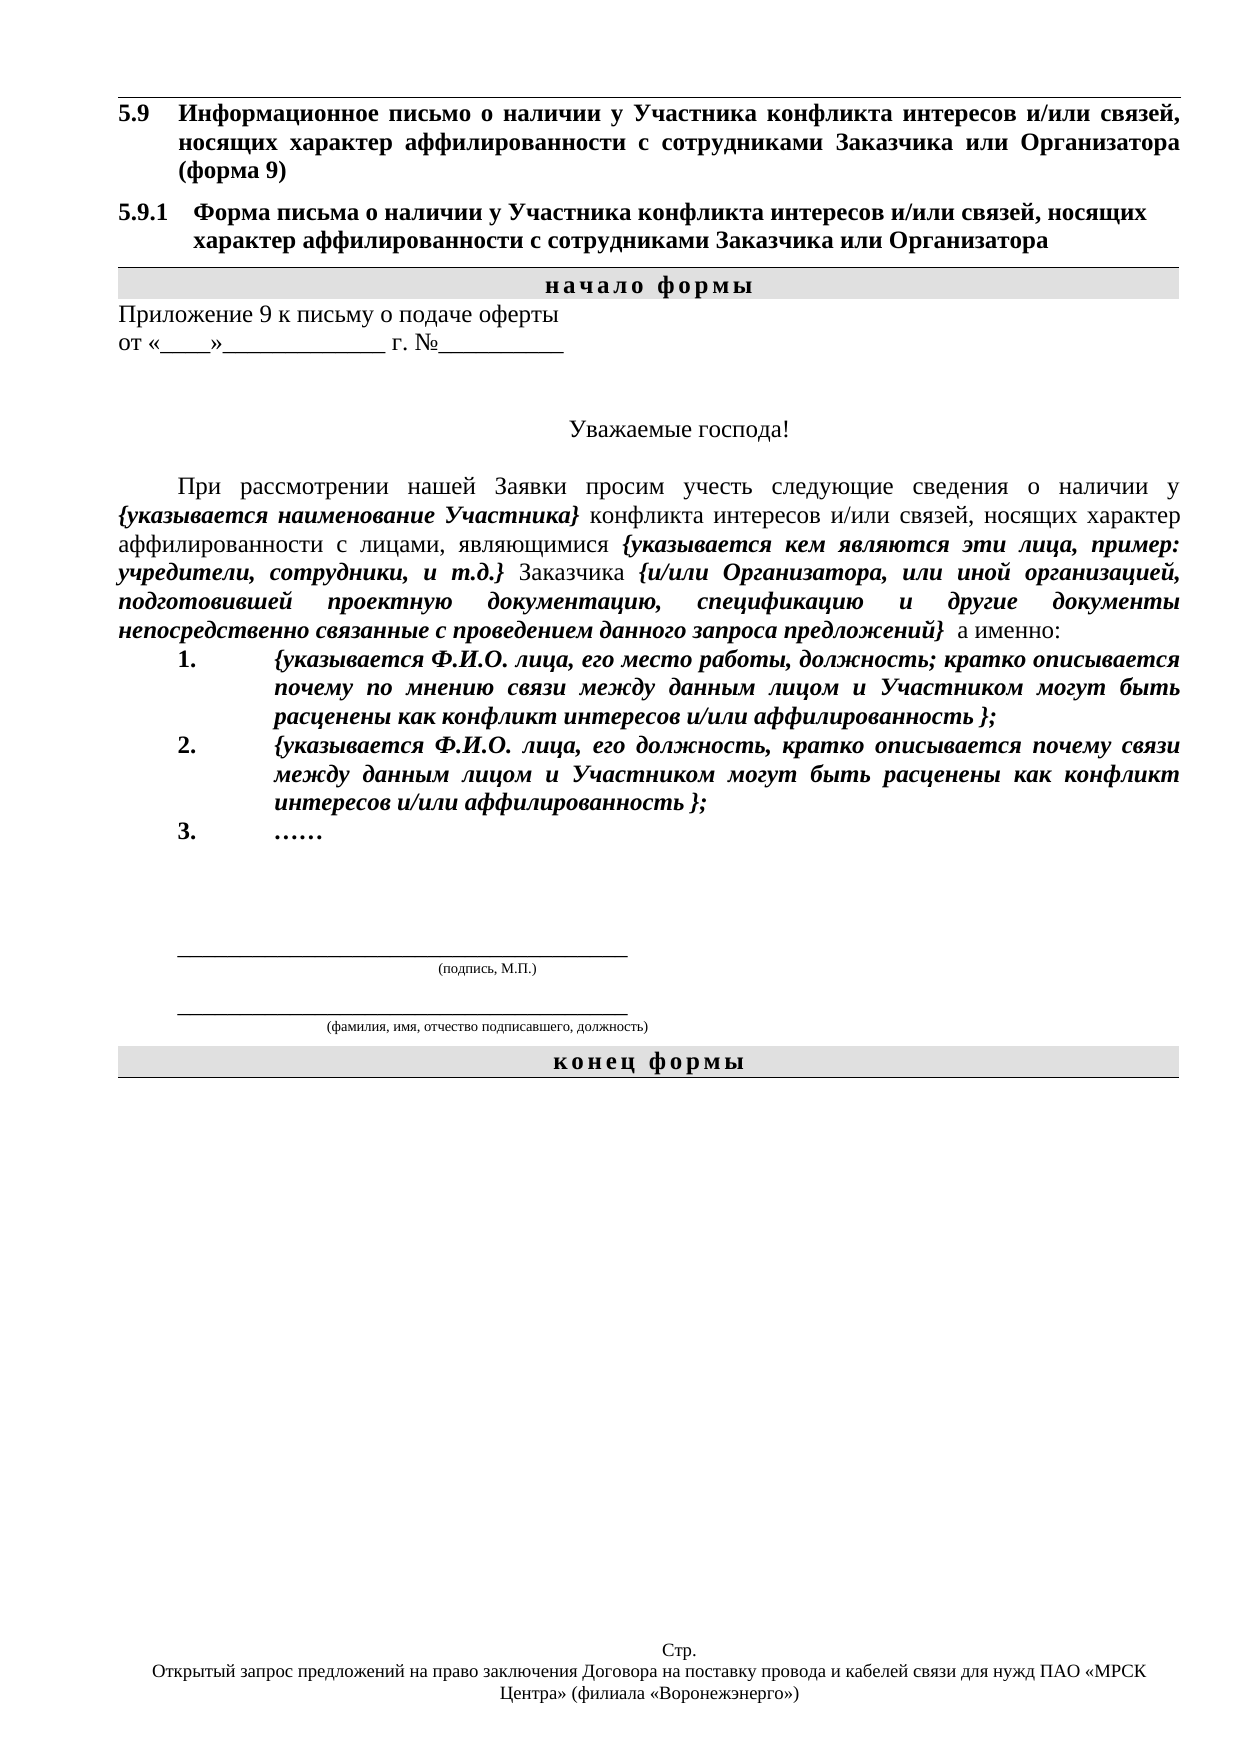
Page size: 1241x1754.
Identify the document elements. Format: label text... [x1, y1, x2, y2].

text При рассмотрении нашей Заявки просим учесть следующие сведения о наличии у {указывается наименование Участника} конфликта интересов и/или связей, носящих характер аффилированности с лицами, являющимися {указывается кем являются эти лица, пример: учредители, сотрудники, и т.д.} Заказчика {и/или Организатора, или иной организацией, подготовившей проектную документацию, спецификацию и другие документы непосредственно связанные с проведением данного запроса предложений} а именно: [118, 471, 1181, 644]
list {указывается Ф.И.О. лица, его место работы, должность; кратко описывается почему по мнению связи между данным лицом и Участником могут быть расценены как конфликт интересов и/или аффилированность }; [177, 644, 1181, 730]
subtitle Информационное письмо о наличии у Участника конфликта интересов и/или связей, носящих характер аффилированности с сотрудниками Заказчика или Организатора (форма 9) [118, 98, 1181, 184]
subtitle Форма письма о наличии у Участника конфликта интересов и/или связей, носящих характер аффилированности с сотрудниками Заказчика или Организатора [118, 197, 1181, 254]
list {указывается Ф.И.О. лица, его должность, кратко описывается почему связи между данным лицом и Участником могут быть расценены как конфликт интересов и/или аффилированность }; [177, 730, 1181, 816]
text (фамилия, имя, отчество подписавшего, должность) [118, 1017, 797, 1046]
text ____________________________________ [118, 931, 1181, 960]
text начало формы [118, 268, 1179, 299]
text (подпись, М.П.) [118, 960, 797, 989]
text ____________________________________ [118, 989, 1181, 1017]
text Уважаемые господа! [118, 414, 1181, 442]
list …… [177, 816, 1181, 845]
text Приложение 9 к письму о подаче оферты от «____»_____________ г. №__________ [118, 299, 1181, 356]
text конец формы [118, 1046, 1179, 1077]
